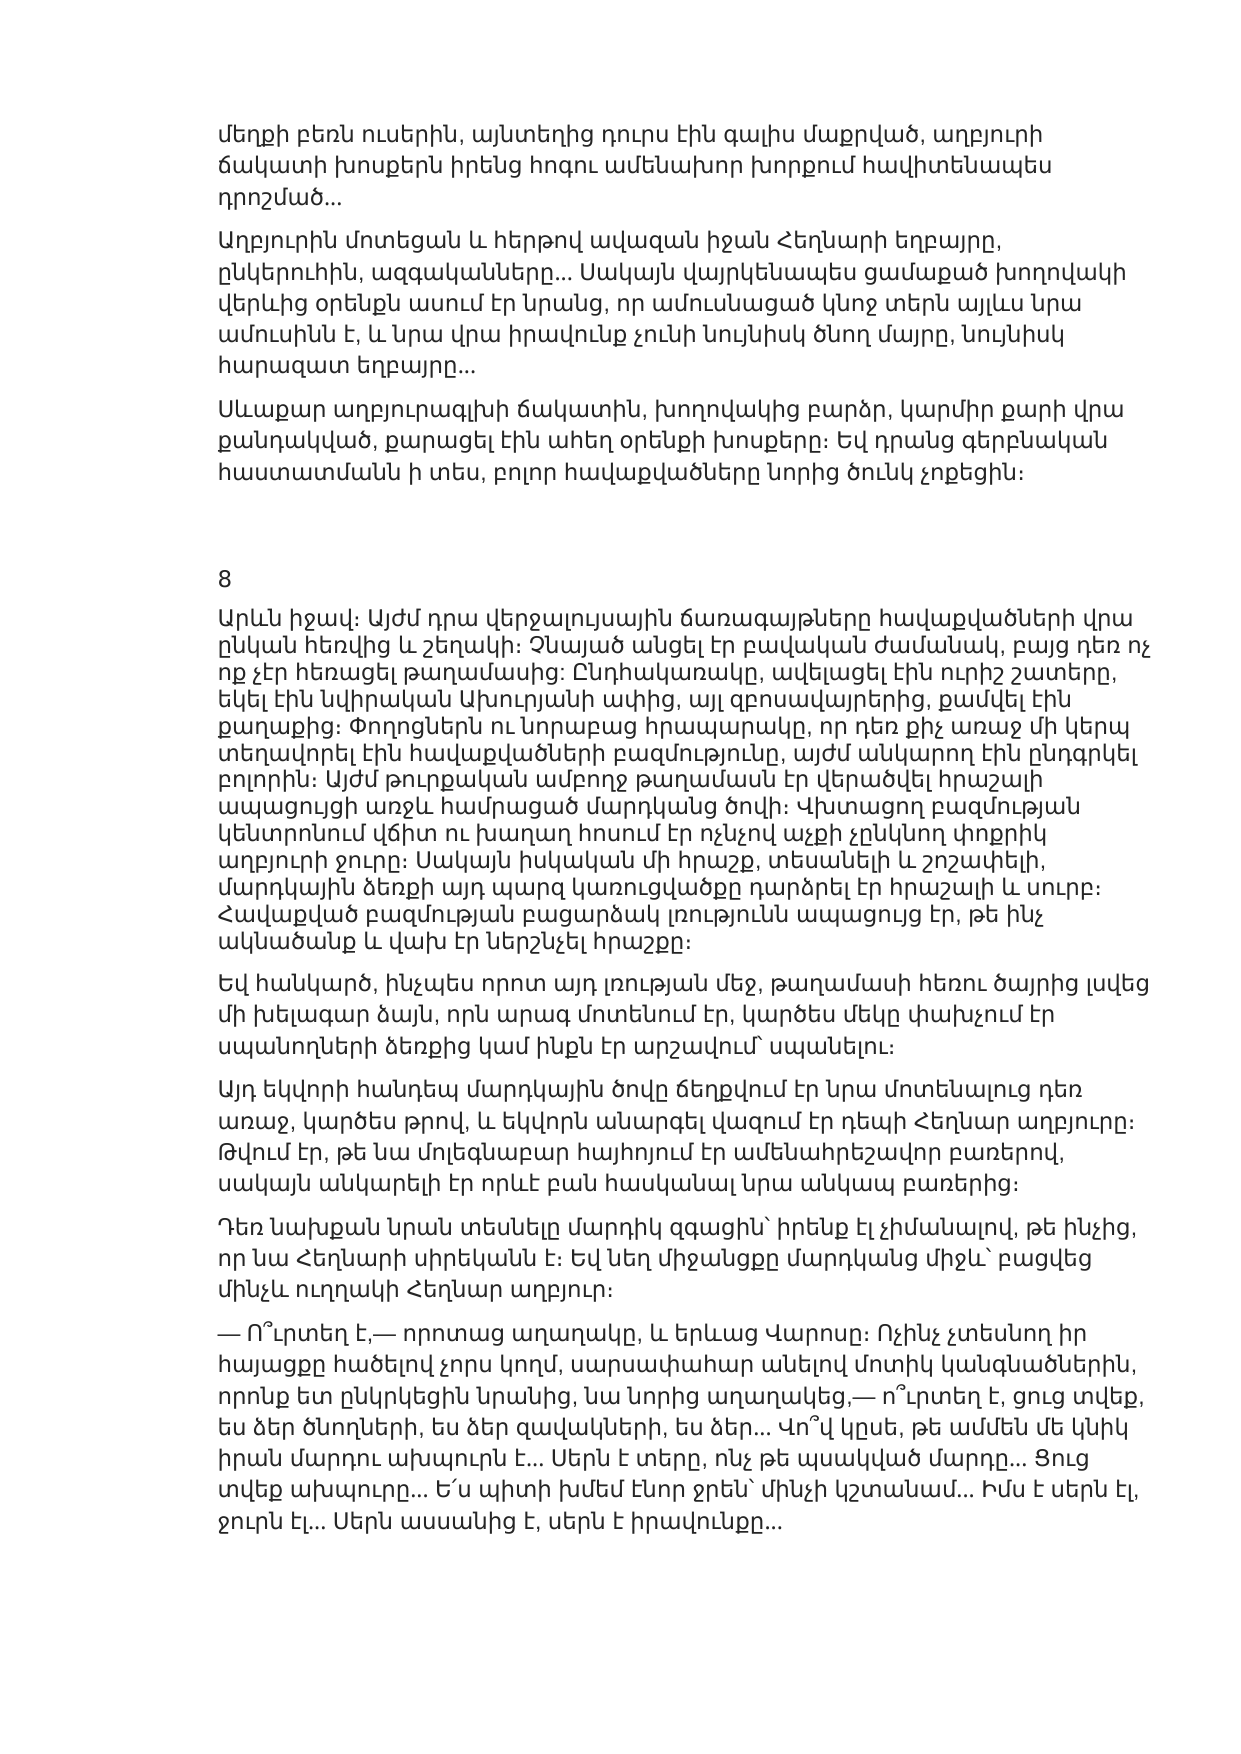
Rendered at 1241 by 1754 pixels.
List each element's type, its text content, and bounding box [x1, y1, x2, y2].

text Սևաքար աղբյուրագլխի ճակատին, խողովակից բարձր, կարմիր քարի վրա քանդակված, քարացել էին ահեղ օրենքի խոսքերը։ Եվ դրանց գերբնական հաստատմանն ի տես, բոլոր հավաքվածները նորից ծունկ չոքեցին։ [217, 393, 1152, 487]
text Դեռ նախքան նրան տեսնելը մարդիկ զգացին՝ իրենք էլ չիմանալով, թե ինչից, որ նա Հեղնարի սիրեկանն է։ Եվ նեղ միջանցքը մարդկանց միջև՝ բացվեց մինչև ուղղակի Հեղնար աղբյուր։ [217, 1211, 1152, 1304]
text 8 [217, 566, 1152, 593]
text — Ո՞ւրտեղ է,— որոտաց աղաղակը, և երևաց Վարոսը։ Ոչինչ չտեսնող իր հայացքը հածելով չորս կողմ, սարսափահար անելով մոտիկ կանգնածներին, որոնք ետ ընկրկեցին նրանից, նա նորից աղաղակեց,— ո՞ւրտեղ է, ցուց տվեք, ես ձեր ծնողների, ես ձեր զավակների, ես ձեր... Վո՞վ կըսե, թե ամմեն մե կնիկ իրան մարդու ախպուրն է... Սերն է տերը, ոնչ թե պսակված մարդը... Ցուց տվեք ախպուրը... Ե՛ս պիտի խմեմ էնոր ջրեն՝ մինչի կշտանամ... Իմս է սերն էլ, ջուրն էլ... Սերն ասսանից է, սերն է իրավունքը... [217, 1317, 1152, 1536]
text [217, 118, 1152, 212]
text Աղբյուրին մոտեցան և հերթով ավազան իջան Հեղնարի եղբայրը, ընկերուհին, ազգականները... Սակայն վայրկենապես ցամաքած խողովակի վերևից օրենքն ասում էր նրանց, որ ամուսնացած կնոջ տերն այլևս նրա ամուսինն է, և նրա վրա իրավունք չունի նույնիսկ ծնող մայրը, նույնիսկ հարազատ եղբայրը... [217, 224, 1152, 381]
text Եվ հանկարծ, ինչպես որոտ այդ լռության մեջ, թաղամասի հեռու ծայրից լսվեց մի խելագար ձայն, որն արագ մոտենում էր, կարծես մեկը փախչում էր սպանողների ձեռքից կամ ինքն էր արշավում՝ սպանելու։ [217, 967, 1152, 1061]
text Այդ եկվորի հանդեպ մարդկային ծովը ճեղքվում էր նրա մոտենալուց դեռ առաջ, կարծես թրով, և եկվորն անարգել վազում էր դեպի Հեղնար աղբյուրը։ Թվում էր, թե նա մոլեգնաբար հայհոյում էր ամենահրեշավոր բառերով, սակայն անկարելի էր որևէ բան հասկանալ նրա անկապ բառերից։ [217, 1073, 1152, 1198]
text Արևն իջավ։ Այժմ դրա վերջալույսային ճառագայթները հավաքվածների վրա ընկան հեռվից և շեղակի։ Չնայած անցել էր բավական ժամանակ, բայց դեռ ոչ ոք չէր հեռացել թաղամասից: Ընդհակառակը, ավելացել էին ուրիշ շատերը, եկել էին նվիրական Ախուրյանի ափից, այլ զբոսավայրերից, քամվել էին քաղաքից։ Փողոցներն ու նորաբաց հրապարակը, որ դեռ քիչ առաջ մի կերպ տեղավորել էին հավաքվածների բազմությունը, այժմ անկարող էին ընդգրկել բոլորին։ Այժմ թուրքական ամբողջ թաղամասն էր վերածվել հրաշալի ապացույցի առջև համրացած մարդկանց ծովի։ Վխտացող բազմության կենտրոնում վճիտ ու խաղաղ հոսում էր ոչնչով աչքի չընկնող փոքրիկ աղբյուրի ջուրը։ Սակայն իսկական մի հրաշք, տեսանելի և շոշափելի, մարդկային ձեռքի այդ պարզ կառուցվածքը դարձրել էր հրաշալի և սուրբ։ Հավաքված բազմության բացարձակ լռությունն ապացույց էր, թե ինչ ակնածանք և վախ էր ներշնչել հրաշքը։ [217, 605, 1152, 954]
